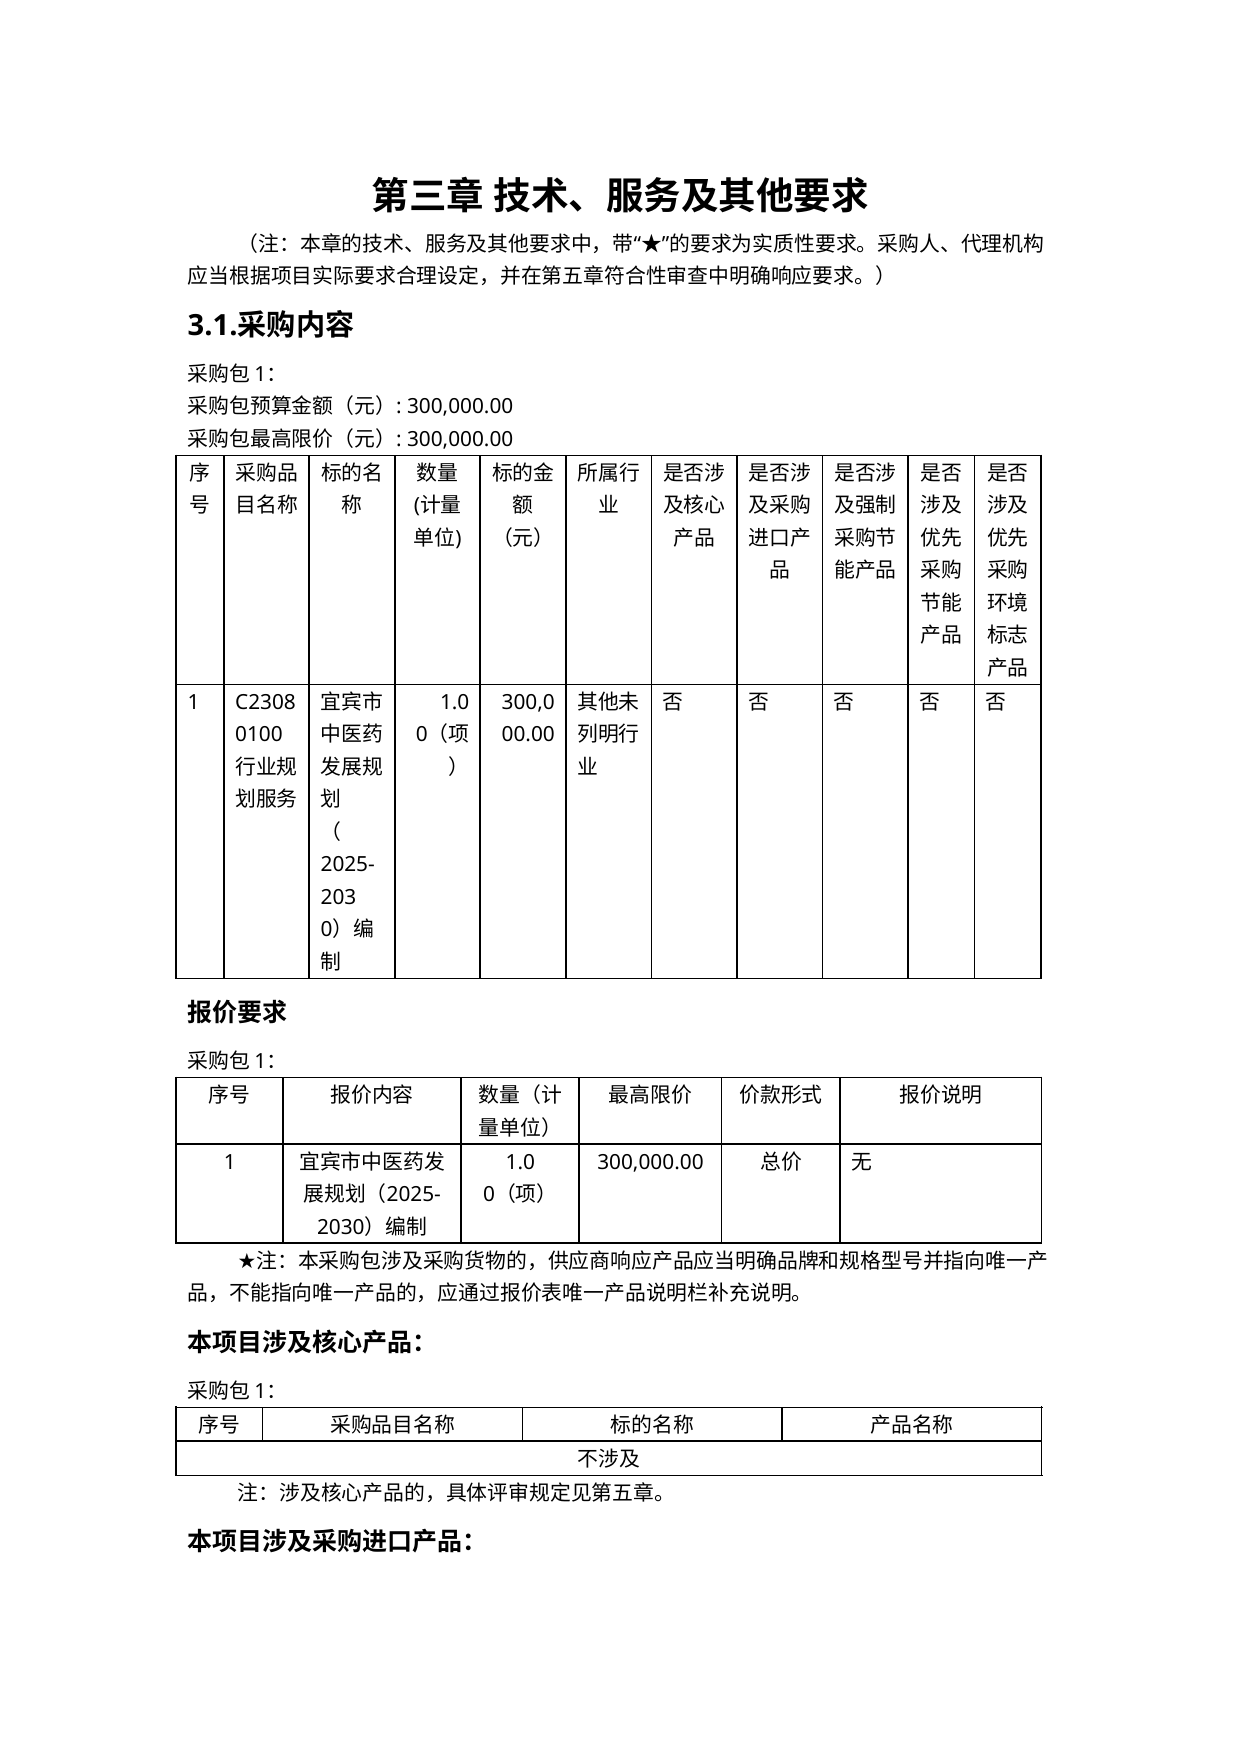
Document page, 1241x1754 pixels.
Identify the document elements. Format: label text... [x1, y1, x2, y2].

table_cell 否 [909, 685, 974, 978]
table_cell 其他未列明行业 [567, 685, 651, 978]
table_cell 1 [177, 1145, 282, 1242]
table_header 采购品目名称 [263, 1408, 522, 1440]
table_header 序号 [177, 1078, 282, 1143]
table_cell 否 [975, 685, 1040, 978]
text （注：本章的技术、服务及其他要求中，带“★”的要求为实质性要求。采购人、代理机构应当根据项目实际要求合理设定，并在第五章符合性审查中明确响应要求。） [187, 227, 1053, 292]
table_cell C23080100 行业规划服务 [225, 685, 308, 978]
text 采购包预算金额（元）: 300,000.00 [187, 389, 1053, 422]
table_header 产品名称 [783, 1408, 1041, 1440]
table_header 价款形式 [722, 1078, 839, 1143]
table_header 报价说明 [841, 1078, 1041, 1143]
table_cell 总价 [722, 1145, 839, 1242]
table_header 报价内容 [284, 1078, 460, 1143]
table_cell 否 [823, 685, 907, 978]
table_header 最高限价 [580, 1078, 721, 1143]
table_cell 无 [841, 1145, 1041, 1242]
table_header 序号 [177, 1408, 262, 1440]
text 本项目涉及核心产品： [187, 1309, 1053, 1374]
table_cell 宜宾市中医药发展规划（2025-2030）编制 [284, 1145, 460, 1242]
text 报价要求 [187, 979, 1053, 1044]
table_cell 宜宾市中医药发展规划（2025-2030）编制 [310, 685, 394, 978]
table_cell 1 [177, 685, 223, 978]
table_header 数量 (计量单位) [396, 456, 479, 683]
table_header 是否涉及优先采购环境标志产品 [975, 456, 1040, 683]
table_header 标的金额 （元） [481, 456, 565, 683]
table_header 采购品目名称 [225, 456, 308, 683]
table_header 序号 [177, 456, 223, 683]
text 采购包1： [187, 357, 1053, 389]
table_header 是否涉及核心产品 [652, 456, 736, 683]
table_cell 否 [652, 685, 736, 978]
table_header 标的名称 [523, 1408, 781, 1440]
table_header 所属行业 [567, 456, 651, 683]
table_header 是否涉及采购进口产品 [738, 456, 822, 683]
table_header 标的名称 [310, 456, 394, 683]
table_cell 不涉及 [177, 1442, 1041, 1474]
table_header 是否涉及强制采购节能产品 [823, 456, 907, 683]
text 第三章 技术、服务及其他要求 [187, 162, 1053, 227]
table_cell 1.00（项） [462, 1145, 578, 1242]
text 3.1.采购内容 [187, 292, 1053, 357]
table_header 数量（计量单位） [462, 1078, 578, 1143]
text ★注：本采购包涉及采购货物的，供应商响应产品应当明确品牌和规格型号并指向唯一产品，不能指向唯一产品的，应通过报价表唯一产品说明栏补充说明。 [187, 1244, 1053, 1309]
table_cell 300,000.00 [481, 685, 565, 978]
text 注：涉及核心产品的，具体评审规定见第五章。 [187, 1476, 1053, 1508]
table_cell 300,000.00 [580, 1145, 721, 1242]
table_header 是否涉及优先采购节能产品 [909, 456, 974, 683]
text 本项目涉及采购进口产品： [187, 1508, 1053, 1573]
table_cell 否 [738, 685, 822, 978]
text 采购包1： [187, 1374, 1053, 1406]
text 采购包1： [187, 1044, 1053, 1077]
text 采购包最高限价（元）: 300,000.00 [187, 422, 1053, 454]
table_cell 1.00（项） [396, 685, 479, 978]
